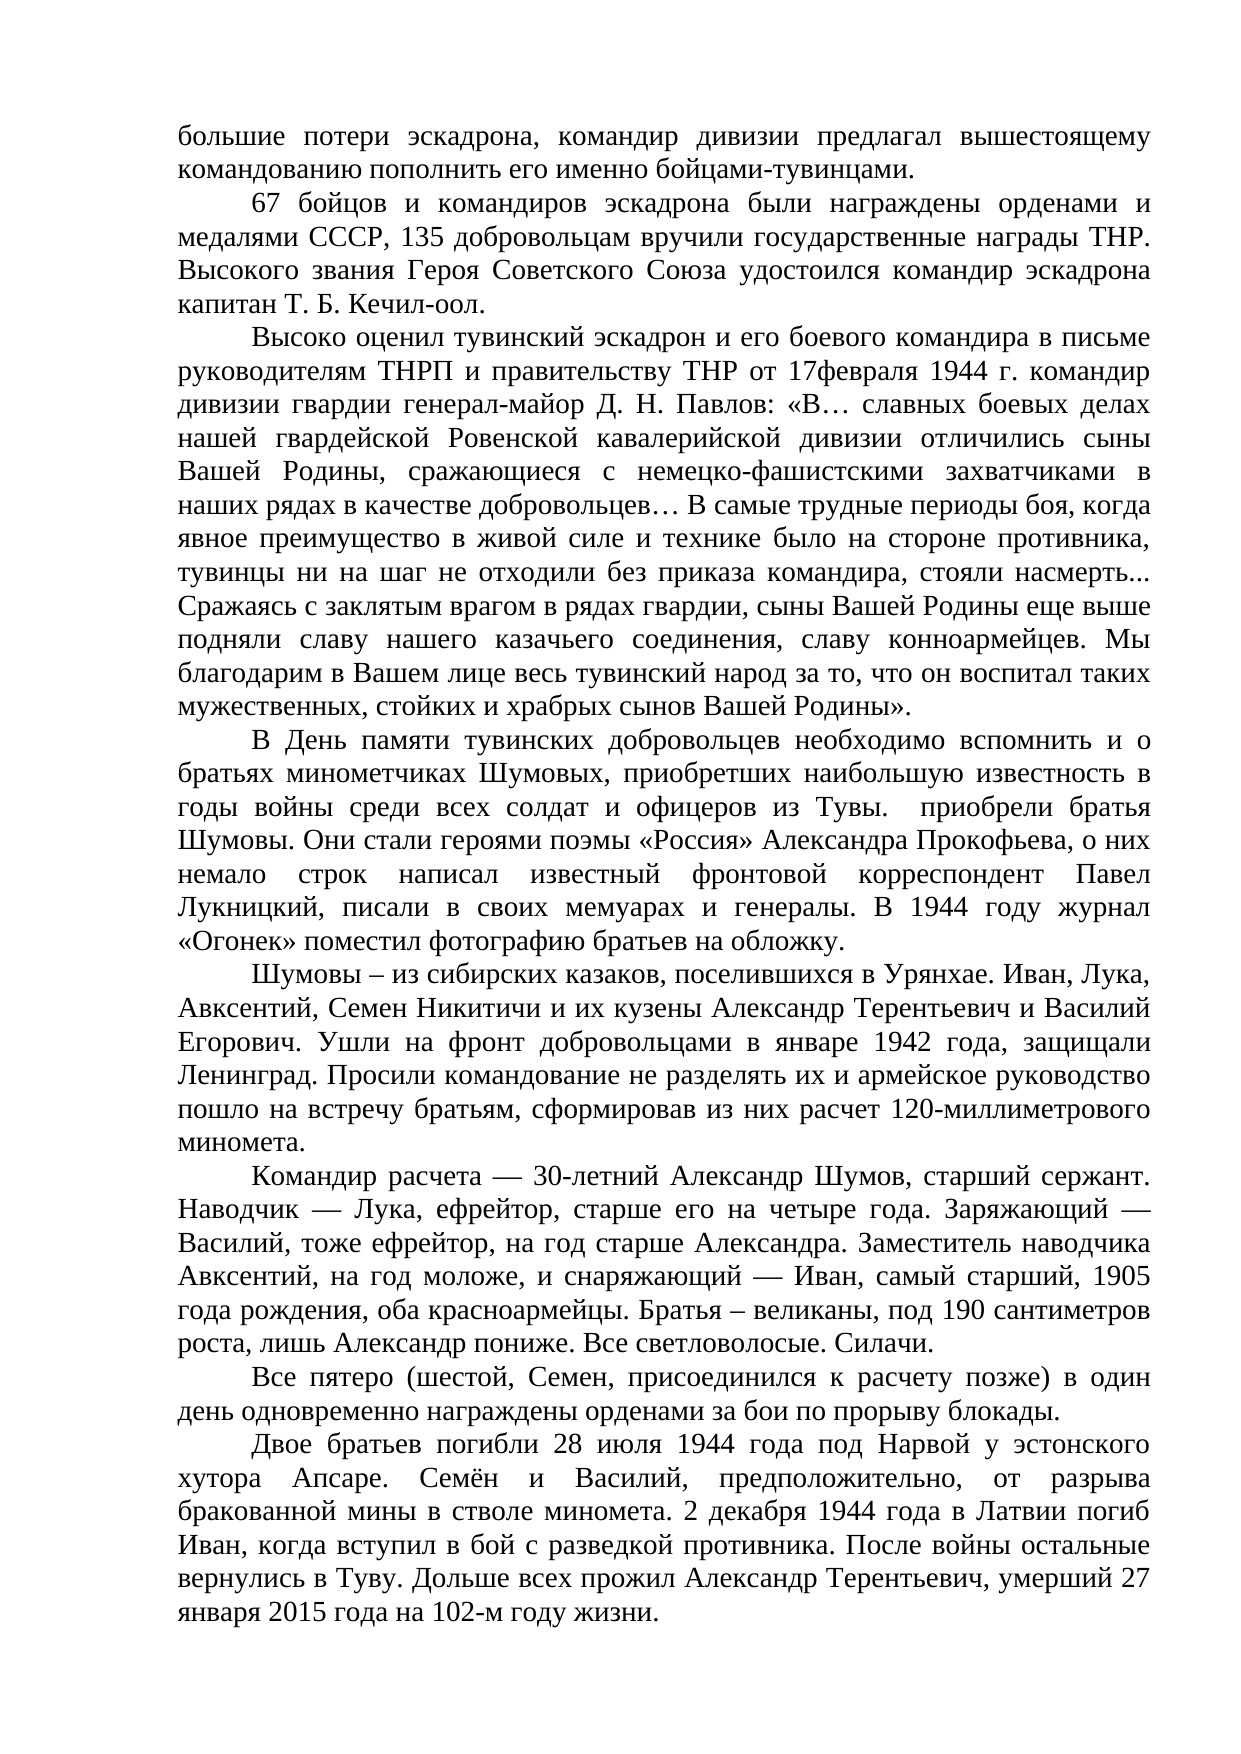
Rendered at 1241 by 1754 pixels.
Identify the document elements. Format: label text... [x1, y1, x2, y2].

text 67 бойцов и командиров эскадрона были награждены орденами и медалями СССР, 135 добровольцам вручили государственные награды ТНР. Высокого звания Героя Советского Союза удостоился командир эскадрона капитан Т. Б. Кечил-оол. [177, 185, 1152, 319]
text Двое братьев погибли 28 июля 1944 года под Нарвой у эстонского хутора Апсаре. Семён и Василий, предположительно, от разрыва бракованной мины в стволе миномета. 2 декабря 1944 года в Латвии погиб Иван, когда вступил в бой с разведкой противника. После войны остальные вернулись в Туву. Дольше всех прожил Александр Терентьевич, умерший 27 января 2015 года на 102-м году жизни. [177, 1426, 1152, 1627]
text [177, 118, 1152, 185]
text Шумовы – из сибирских казаков, поселившихся в Урянхае. Иван, Лука, Авксентий, Семен Никитичи и их кузены Александр Терентьевич и Василий Егорович. Ушли на фронт добровольцами в январе 1942 года, защищали Ленинград. Просили командование не разделять их и армейское руководство пошло на встречу братьям, сформировав из них расчет 120-миллиметрового миномета. [177, 957, 1152, 1158]
text Высоко оценил тувинский эскадрон и его боевого командира в письме руководителям ТНРП и правительству ТНР от 17февраля 1944 г. командир дивизии гвардии генерал-майор Д. Н. Павлов: «В… славных боевых делах нашей гвардейской Ровенской кавалерийской дивизии отличились сыны Вашей Родины, сражающиеся с немецко-фашистскими захватчиками в наших рядах в качестве добровольцев… В самые трудные периоды боя, когда явное преимущество в живой силе и технике было на стороне противника, тувинцы ни на шаг не отходили без приказа командира, стояли насмерть... Сражаясь с заклятым врагом в рядах гвардии, сыны Вашей Родины еще выше подняли славу нашего казачьего соединения, славу конноармейцев. Мы благодарим в Вашем лице весь тувинский народ за то, что он воспитал таких мужественных, стойких и храбрых сынов Вашей Родины». [177, 319, 1152, 722]
text Командир расчета — 30-летний Александр Шумов, старший сержант. Наводчик — Лука, ефрейтор, старше его на четыре года. Заряжающий — Василий, тоже ефрейтор, на год старше Александра. Заместитель наводчика Авксентий, на год моложе, и снаряжающий — Иван, самый старший, 1905 года рождения, оба красноармейцы. Братья – великаны, под 190 сантиметров роста, лишь Александр пониже. Все светловолосые. Силачи. [177, 1158, 1152, 1359]
text Все пятеро (шестой, Семен, присоединился к расчету позже) в один день одновременно награждены орденами за бои по прорыву блокады. [177, 1359, 1152, 1426]
text В День памяти тувинских добровольцев необходимо вспомнить и о братьях минометчиках Шумовых, приобретших наибольшую известность в годы войны среди всех солдат и офицеров из Тувы. приобрели братья Шумовы. Они стали героями поэмы «Россия» Александра Прокофьева, о них немало строк написал известный фронтовой корреспондент Павел Лукницкий, писали в своих мемуарах и генералы. В 1944 году журнал «Огонек» поместил фотографию братьев на обложку. [177, 722, 1152, 957]
